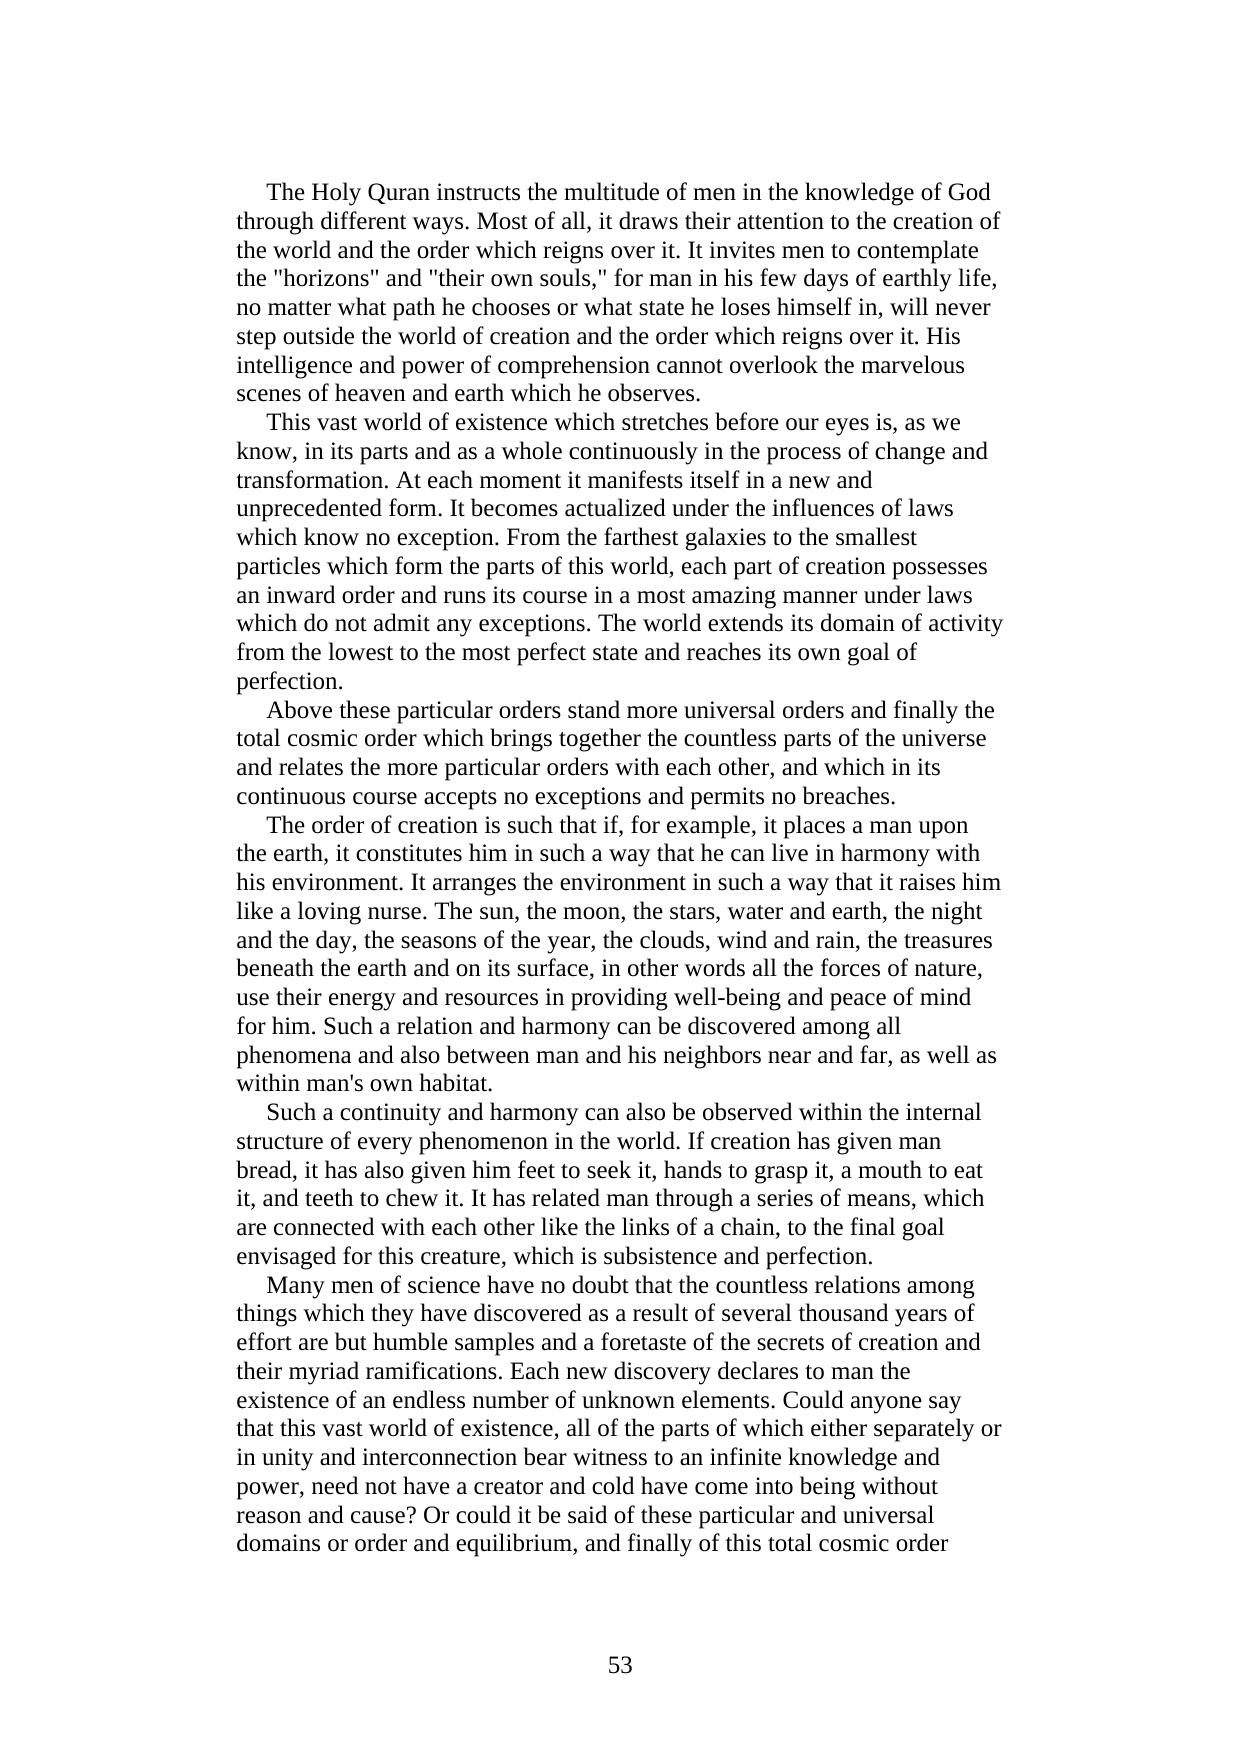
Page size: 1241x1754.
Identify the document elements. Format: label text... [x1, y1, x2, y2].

text Above these particular orders stand more universal orders and finally the total cosmic order which brings together the countless parts of the universe and relates the more particular orders with each other, and which in its continuous course accepts no exceptions and permits no breaches. [236, 695, 1004, 810]
text This vast world of existence which stretches before our eyes is, as we know, in its parts and as a whole continuously in the process of change and transformation. At each moment it manifests itself in a new and unprecedented form. It becomes actualized under the influences of laws which know no exception. From the farthest galaxies to the smallest particles which form the parts of this world, each part of creation possesses an inward order and runs its course in a most amazing manner under laws which do not admit any exceptions. The world extends its domain of activity from the lowest to the most perfect state and reaches its own goal of perfection. [236, 407, 1004, 695]
text The Holy Quran instructs the multitude of men in the knowledge of God through different ways. Most of all, it draws their attention to the creation of the world and the order which reigns over it. It invites men to contemplate the "horizons" and "their own souls," for man in his few days of earthly life, no matter what path he chooses or what state he loses himself in, will never step outside the world of creation and the order which reigns over it. His intelligence and power of comprehension cannot overlook the marvelous scenes of heaven and earth which he observes. [236, 177, 1004, 407]
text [236, 1270, 1004, 1557]
text Such a continuity and harmony can also be observed within the internal structure of every phenomenon in the world. If creation has given man bread, it has also given him feet to seek it, hands to grasp it, a mouth to eat it, and teeth to chew it. It has related man through a series of means, which are connected with each other like the links of a chain, to the final goal envisaged for this creature, which is subsistence and perfection. [236, 1097, 1004, 1270]
text The order of creation is such that if, for example, it places a man upon the earth, it constitutes him in such a way that he can live in harmony with his environment. It arranges the environment in such a way that it raises him like a loving nurse. The sun, the moon, the stars, water and earth, the night and the day, the seasons of the year, the clouds, wind and rain, the treasures beneath the earth and on its surface, in other words all the forces of nature, use their energy and resources in providing well-being and peace of mind for him. Such a relation and harmony can be discovered among all phenomena and also between man and his neighbors near and far, as well as within man's own habitat. [236, 810, 1004, 1097]
